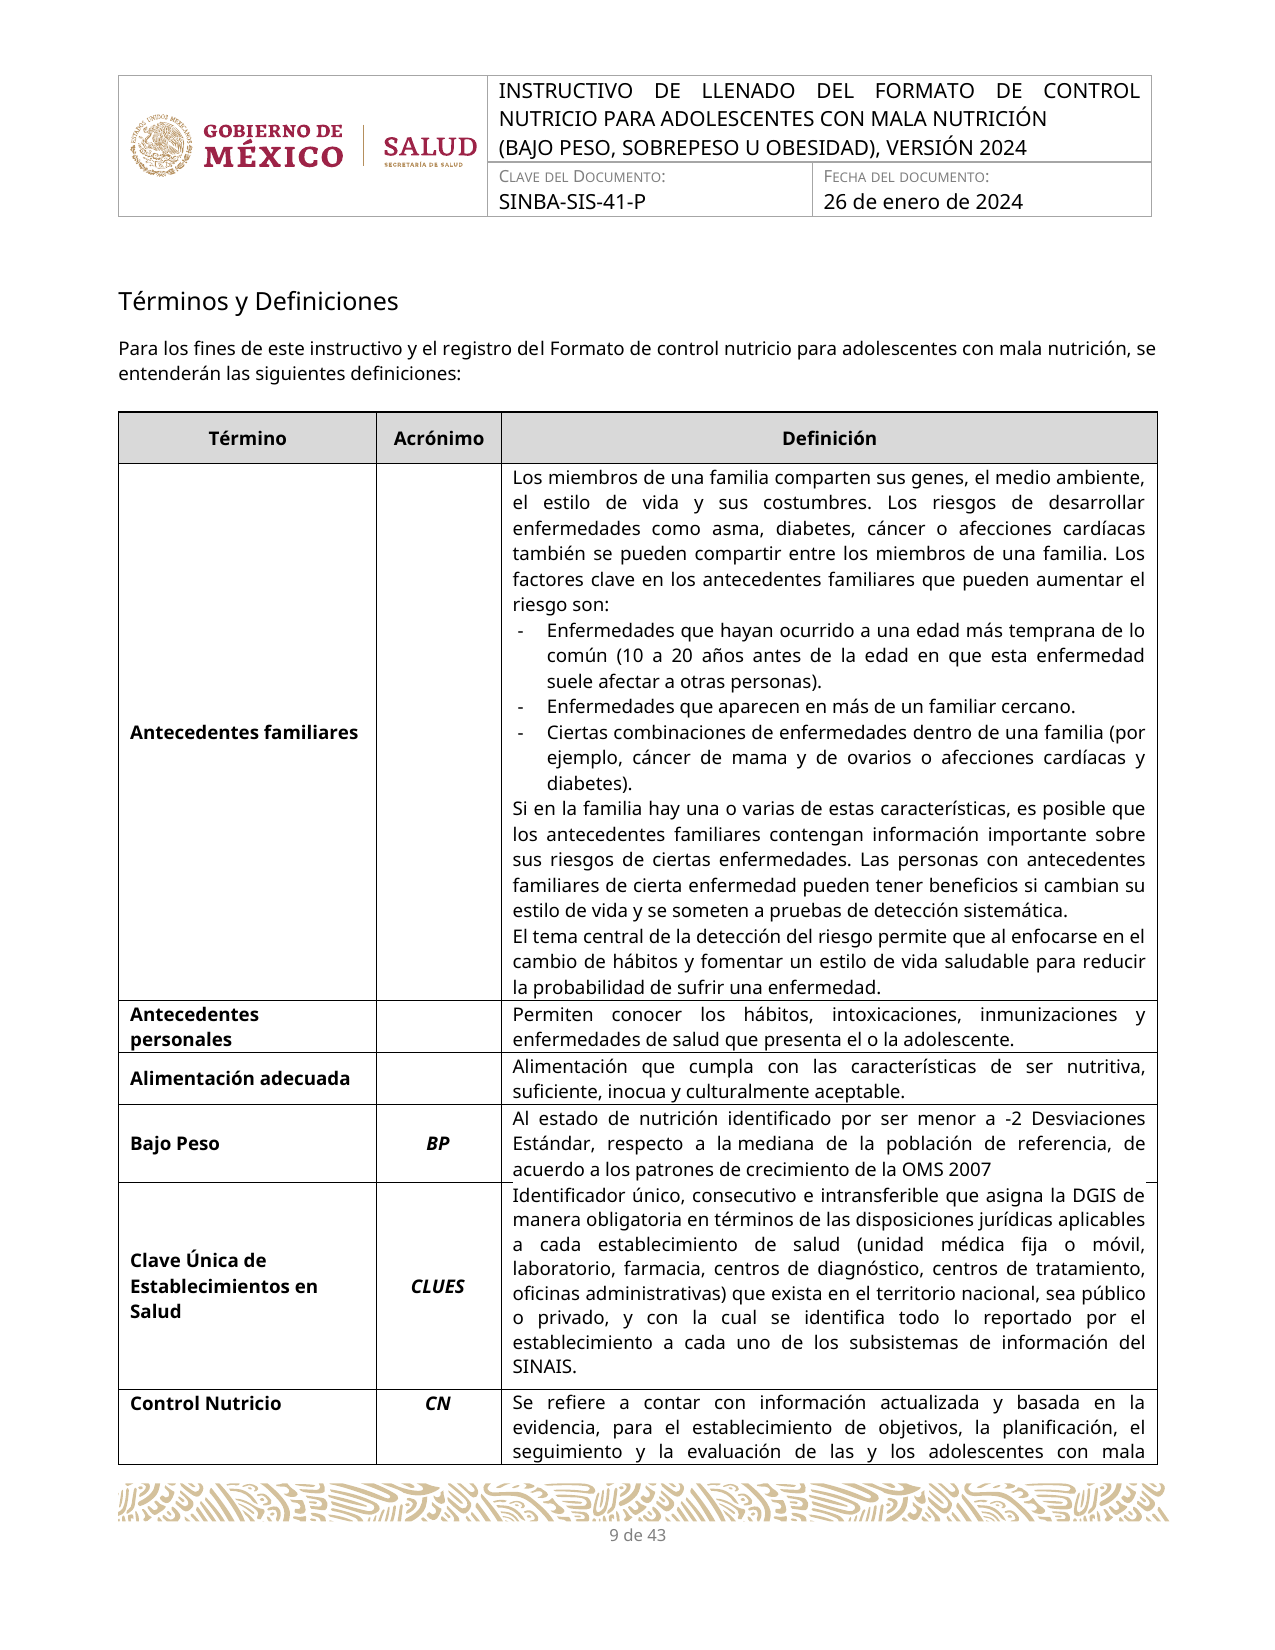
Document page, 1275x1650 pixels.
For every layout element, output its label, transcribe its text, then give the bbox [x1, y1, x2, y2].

table_header Término [119, 413, 376, 463]
table_cell CN [377, 1390, 501, 1463]
table_cell [377, 1053, 501, 1104]
table_cell Bajo Peso [119, 1105, 376, 1182]
table_cell Alimentación que cumpla con las características de ser nutritiva, suficiente, inocua y culturalmente aceptable. [502, 1053, 1157, 1104]
table_cell [377, 464, 501, 1000]
table_cell Clave Única de Establecimientos en Salud [119, 1183, 376, 1389]
table_cell Al estado de nutrición identificado por ser menor a -2 Desviaciones Estándar, respecto a la mediana de la población de referencia, de acuerdo a los patrones de crecimiento de la OMS 2007 [992, 1105, 1157, 1182]
table_header Acrónimo [377, 413, 501, 463]
table_cell BP [377, 1105, 501, 1182]
table_cell CLUES [377, 1183, 501, 1389]
table_cell Los miembros de una familia comparten sus genes, el medio ambiente, el estilo de vida y sus costumbres. Los riesgos de desarrollar enfermedades como asma, diabetes, cáncer o afecciones cardíacas también se pueden compartir entre los miembros de una familia. Los factores clave en los antecedentes familiares que pueden aumentar el riesgo son: - Enfermedades que hayan ocurrido a una edad más temprana de lo común (10 a 20 años antes de la edad en que esta enfermedad suele afectar a otras personas). - Enfermedades que aparecen en más de un familiar cercano. - Ciertas combinaciones de enfermedades dentro de una familia (por ejemplo, cáncer de mama y de ovarios o afecciones cardíacas y diabetes). Si en la familia hay una o varias de estas características, es posible que los antecedentes familiares contengan información importante sobre sus riesgos de ciertas enfermedades. Las personas con antecedentes familiares de cierta enfermedad pueden tener beneficios si cambian su estilo de vida y se someten a pruebas de detección sistemática. El tema central de la detección del riesgo permite que al enfocarse en el cambio de hábitos y fomentar un estilo de vida saludable para reducir la probabilidad de sufrir una enfermedad. [502, 464, 1157, 1000]
text Para los fines de este instructivo y el registro del Formato de control nutricio para adolescentes con mala nutrición, se entenderán las siguientes definiciones: [118, 335, 1157, 386]
table_cell Antecedentes familiares [119, 464, 376, 1000]
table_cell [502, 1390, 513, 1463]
subtitle Términos y Definiciones [118, 283, 1157, 317]
table_header Definición [502, 413, 1157, 463]
table_cell Antecedentes personales [119, 1001, 376, 1052]
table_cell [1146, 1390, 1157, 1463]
table_cell Permiten conocer los hábitos, intoxicaciones, inmunizaciones y enfermedades de salud que presenta el o la adolescente. [1014, 1001, 1157, 1052]
table_cell Alimentación adecuada [119, 1053, 376, 1104]
table_cell Control Nutricio [119, 1390, 376, 1463]
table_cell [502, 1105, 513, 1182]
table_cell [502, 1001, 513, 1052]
table_cell [377, 1001, 501, 1052]
table_cell Identificador único, consecutivo e intransferible que asigna la DGIS de manera obligatoria en términos de las disposiciones jurídicas aplicables a cada establecimiento de salud (unidad médica fija o móvil, laboratorio, farmacia, centros de diagnóstico, centros de tratamiento, oficinas administrativas) que exista en el territorio nacional, sea público o privado, y con la cual se identifica todo lo reportado por el establecimiento a cada uno de los subsistemas de información del SINAIS. [502, 1183, 1157, 1389]
